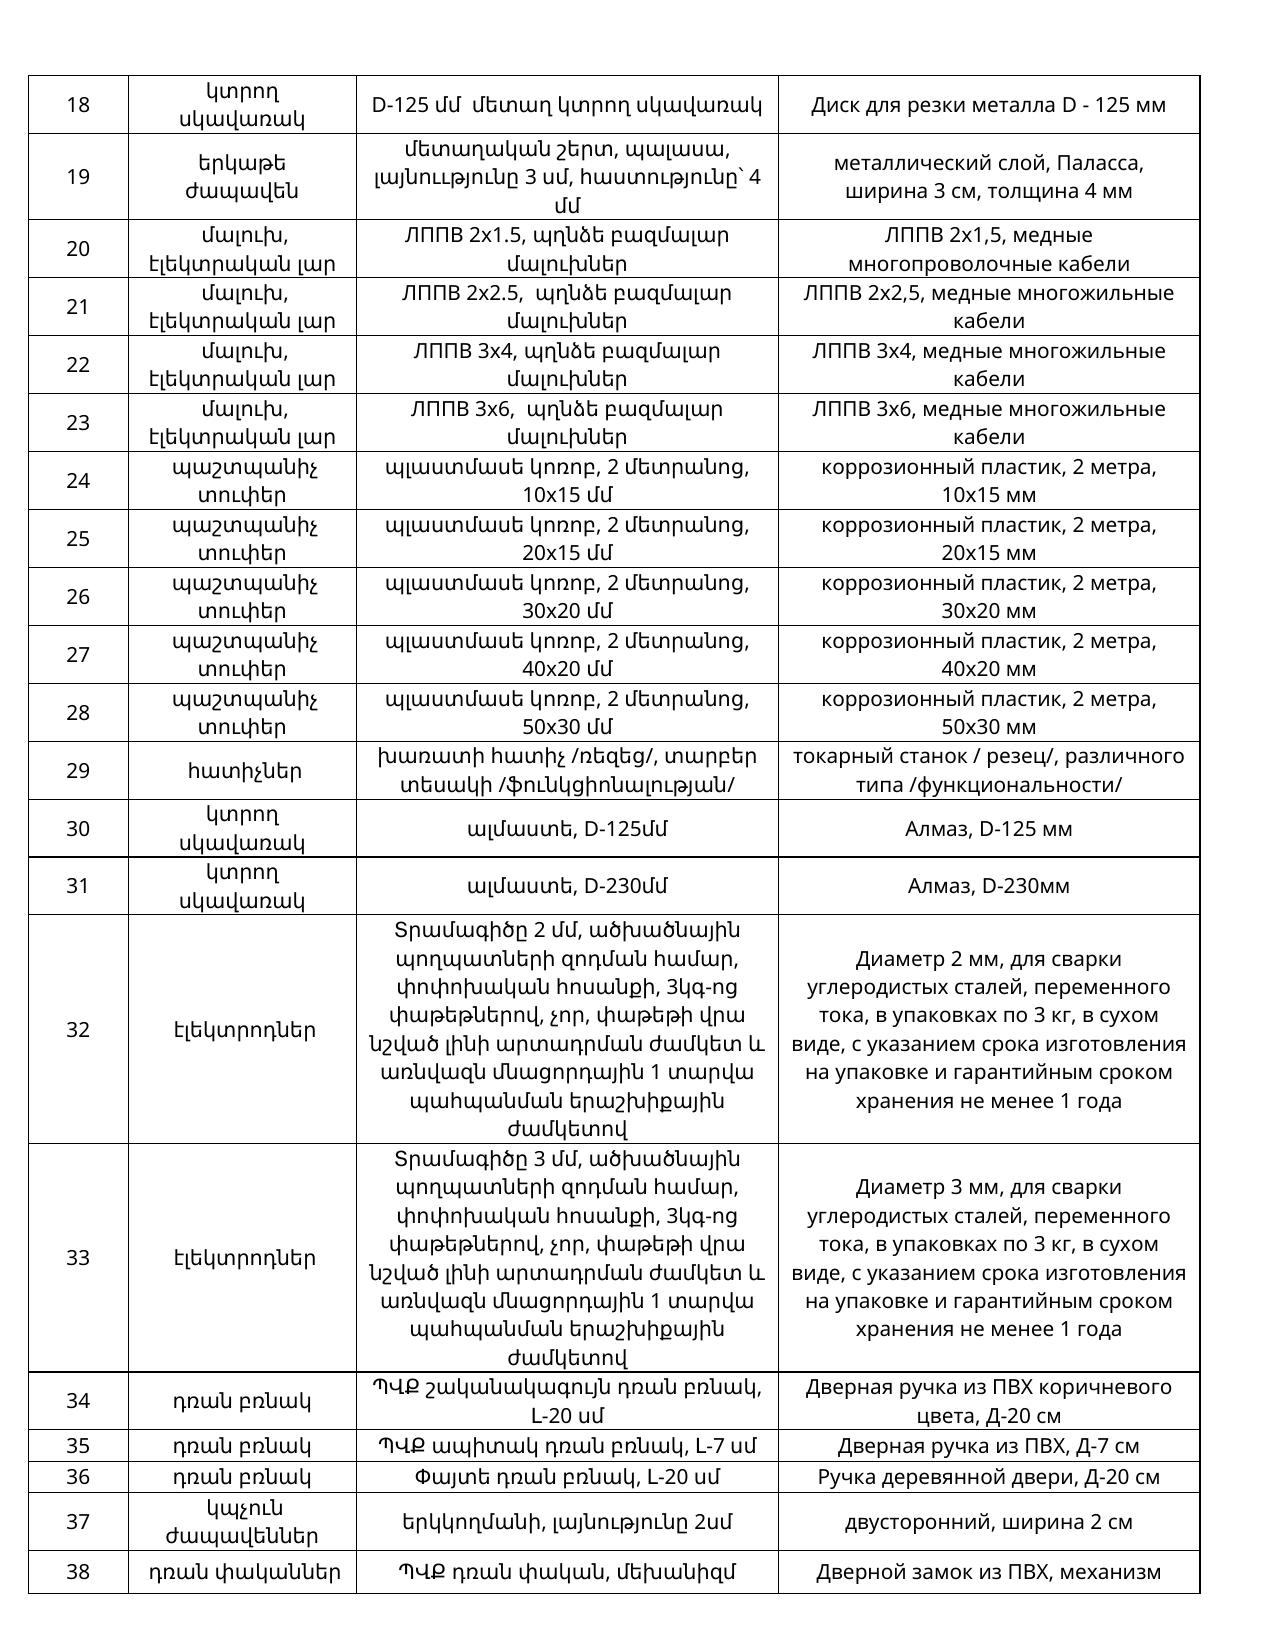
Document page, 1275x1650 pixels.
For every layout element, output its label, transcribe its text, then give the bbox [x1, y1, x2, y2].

table_cell պլաստմասե կոռոբ, 2 մետրանոց, 40x20 մմ [357, 626, 778, 683]
table_cell դռան բռնակ [129, 1430, 356, 1461]
table_cell պաշտպանիչ տուփեր [129, 568, 356, 625]
table_cell ЛППВ 2x1.5, պղնձե բազմալար մալուխներ [357, 220, 778, 277]
table_cell 38 [29, 1551, 128, 1593]
table_cell մալուխ, էլեկտրական լար [129, 336, 356, 393]
table_cell 33 [29, 1144, 128, 1371]
table_cell коррозионный пластик, 2 метра, 40x20 мм [779, 626, 1199, 683]
table_cell D-125 մմ մետաղ կտրող սկավառակ [357, 76, 778, 133]
table_cell 32 [29, 915, 128, 1143]
table_cell 34 [29, 1373, 128, 1429]
table_cell коррозионный пластик, 2 метра, 20x15 мм [779, 510, 1199, 567]
table_cell պաշտպանիչ տուփեր [129, 510, 356, 567]
table_cell 24 [29, 452, 128, 509]
table_cell պլաստմասե կոռոբ, 2 մետրանոց, 10x15 մմ [357, 452, 778, 509]
table_cell ալմաստե, D-230մմ [357, 858, 778, 914]
table_cell կտրող սկավառակ [129, 858, 356, 914]
table_cell коррозионный пластик, 2 метра, 10x15 мм [779, 452, 1199, 509]
table_cell դռան բռնակ [129, 1462, 356, 1492]
table_cell Алмаз, D-230мм [779, 858, 1199, 914]
table_cell հատիչներ [129, 742, 356, 798]
table_cell 20 [29, 220, 128, 277]
table_cell մալուխ, էլեկտրական լար [129, 394, 356, 451]
table_cell 22 [29, 336, 128, 393]
table_cell 18 [29, 76, 128, 133]
table_cell Диск для резки металла D - 125 мм [779, 76, 1199, 133]
table_cell 28 [29, 684, 128, 741]
table_cell 31 [29, 858, 128, 914]
table_cell токарный станок / резец/, различного типа /функциональности/ [779, 742, 1199, 798]
table_cell ալմաստե, D-125մմ [357, 800, 778, 856]
table_cell մետաղական շերտ, պալասա, լայնոււթյունը 3 սմ, հաստությունը՝ 4 մմ [357, 134, 778, 219]
table_cell 26 [29, 568, 128, 625]
table_cell պաշտպանիչ տուփեր [129, 626, 356, 683]
table_cell էլեկտրոդներ [129, 1144, 356, 1371]
table_cell Диаметр 2 мм, для сварки углеродистых сталей, переменного тока, в упаковках по 3 кг, в сухом виде, с указанием срока изготовления на упаковке и гарантийным сроком хранения не менее 1 года [779, 915, 1199, 1143]
table_cell դռան բռնակ [129, 1373, 356, 1429]
table_cell դռան փականներ [129, 1551, 356, 1593]
table_cell 25 [29, 510, 128, 567]
table_cell պաշտպանիչ տուփեր [129, 452, 356, 509]
table_cell կպչուն ժապավեններ [129, 1493, 356, 1550]
table_cell մալուխ, էլեկտրական լար [129, 220, 356, 277]
table_cell ՊՎՔ շականակագույն դռան բռնակ, Լ-20 սմ [357, 1373, 778, 1429]
table_cell պաշտպանիչ տուփեր [129, 684, 356, 741]
table_cell 35 [29, 1430, 128, 1461]
table_cell 37 [29, 1493, 128, 1550]
table_cell Փայտե դռան բռնակ, Լ-20 սմ [357, 1462, 778, 1492]
table_cell 30 [29, 800, 128, 856]
table_cell 29 [29, 742, 128, 798]
table_cell խառատի հատիչ /ռեզեց/, տարբեր տեսակի /ֆունկցիոնալության/ [357, 742, 778, 798]
table_cell պլաստմասե կոռոբ, 2 մետրանոց, 30x20 մմ [357, 568, 778, 625]
table_cell ЛППВ 2x1,5, медные многопроволочные кабели [779, 220, 1199, 277]
table_cell Диаметр 3 мм, для сварки углеродистых сталей, переменного тока, в упаковках по 3 кг, в сухом виде, с указанием срока изготовления на упаковке и гарантийным сроком хранения не менее 1 года [779, 1144, 1199, 1371]
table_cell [357, 1551, 778, 1593]
table_cell պլաստմասե կոռոբ, 2 մետրանոց, 20x15 մմ [357, 510, 778, 567]
table_cell коррозионный пластик, 2 метра, 50x30 мм [779, 684, 1199, 741]
table_cell պլաստմասե կոռոբ, 2 մետրանոց, 50x30 մմ [357, 684, 778, 741]
table_cell կտրող սկավառակ [129, 76, 356, 133]
table_cell Алмаз, D-125 мм [779, 800, 1199, 856]
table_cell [779, 1551, 1199, 1593]
table_cell ЛППВ 2x2,5, медные многожильные кабели [779, 278, 1199, 335]
table_cell Дверная ручка из ПВХ, Д-7 см [779, 1430, 1199, 1461]
table_cell ЛППВ 3x4, պղնձե բազմալար մալուխներ [357, 336, 778, 393]
table_cell 19 [29, 134, 128, 219]
table_cell Ручка деревянной двери, Д-20 см [779, 1462, 1199, 1492]
table_cell коррозионный пластик, 2 метра, 30x20 мм [779, 568, 1199, 625]
table_cell ЛППВ 3x6, պղնձե բազմալար մալուխներ [357, 394, 778, 451]
table_cell Տրամագիծը 3 մմ, ածխածնային պողպատների զոդման համար, փոփոխական հոսանքի, 3կգ-ոց փաթեթներով, չոր, փաթեթի վրա նշված լինի արտադրման ժամկետ և առնվազն մնացորդային 1 տարվա պահպանման երաշխիքային ժամկետով [357, 1144, 778, 1371]
table_cell երկաթե ժապավեն [129, 134, 356, 219]
table_cell ՊՎՔ ապիտակ դռան բռնակ, Լ-7 սմ [357, 1430, 778, 1461]
table_cell ЛППВ 2x2.5, պղնձե բազմալար մալուխներ [357, 278, 778, 335]
table_cell ЛППВ 3х6, медные многожильные кабели [779, 394, 1199, 451]
table_cell մալուխ, էլեկտրական լար [129, 278, 356, 335]
table_cell ЛППВ 3х4, медные многожильные кабели [779, 336, 1199, 393]
table_cell Տրամագիծը 2 մմ, ածխածնային պողպատների զոդման համար, փոփոխական հոսանքի, 3կգ-ոց փաթեթներով, չոր, փաթեթի վրա նշված լինի արտադրման ժամկետ և առնվազն մնացորդային 1 տարվա պահպանման երաշխիքային ժամկետով [357, 915, 778, 1143]
table_cell 36 [29, 1462, 128, 1492]
table_cell էլեկտրոդներ [129, 915, 356, 1143]
table_cell 27 [29, 626, 128, 683]
table_cell двусторонний, ширина 2 см [779, 1493, 1199, 1550]
table_cell 23 [29, 394, 128, 451]
table_cell 21 [29, 278, 128, 335]
table_cell металлический слой, Паласса, ширина 3 см, толщина 4 мм [779, 134, 1199, 219]
table_cell կտրող սկավառակ [129, 800, 356, 856]
table_cell երկկողմանի, լայնությունը 2սմ [357, 1493, 778, 1550]
table_cell Дверная ручка из ПВХ коричневого цвета, Д-20 см [779, 1373, 1199, 1429]
